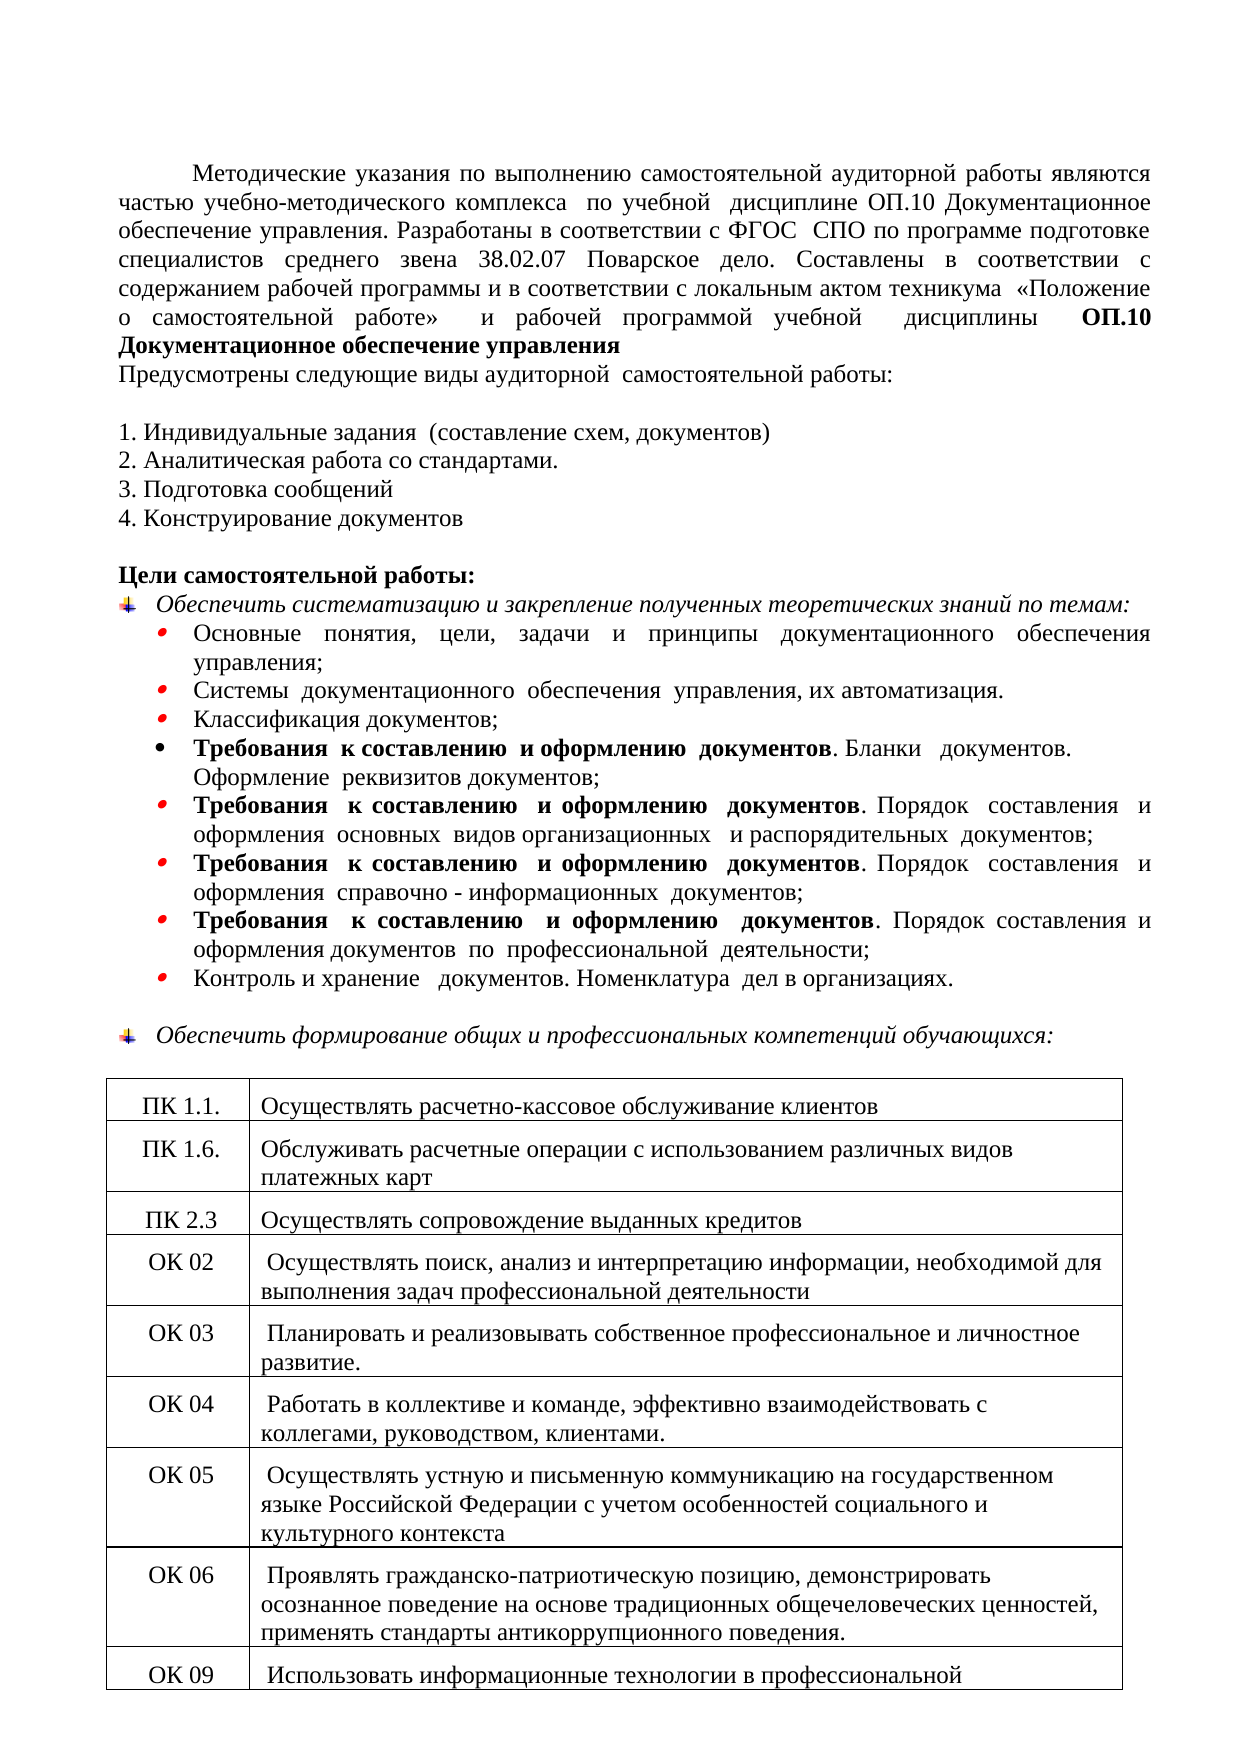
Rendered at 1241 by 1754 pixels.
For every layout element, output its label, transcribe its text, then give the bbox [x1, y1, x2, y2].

text 4. Конструирование документов [118, 503, 1152, 532]
table_cell ОК 02 [107, 1235, 249, 1304]
list Требования к составлению и оформлению документов. Порядок составления и оформления документов по профессиональной деятельности; [156, 905, 1152, 963]
table_cell Осуществлять поиск, анализ и интерпретацию информации, необходимой для выполнения задач профессиональной деятельности [250, 1235, 1122, 1304]
table_cell Обслуживать расчетные операции с использованием различных видов платежных карт [250, 1121, 1122, 1191]
text 3. Подготовка сообщений [118, 474, 1152, 503]
table_header Осуществлять расчетно-кассовое обслуживание клиентов [250, 1079, 1122, 1120]
table_cell Работать в коллективе и команде, эффективно взаимодействовать с коллегами, руководством, клиентами. [250, 1377, 1122, 1447]
list Обеспечить формирование общих и профессиональных компетенций обучающихся: [118, 1020, 1152, 1049]
picture [119, 595, 136, 613]
text 1. Индивидуальные задания (составление схем, документов) [118, 417, 1152, 445]
table_cell ПК 2.3 [107, 1192, 249, 1233]
table_cell Планировать и реализовывать собственное профессиональное и личностное развитие. [250, 1306, 1122, 1376]
list Требования к составлению и оформлению документов. Бланки документов. Оформление реквизитов документов; [156, 733, 1152, 790]
list Обеспечить систематизацию и закрепление полученных теоретических знаний по темам: [118, 589, 1152, 618]
table_cell ОК 03 [107, 1306, 249, 1376]
list Основные понятия, цели, задачи и принципы документационного обеспечения управления; [156, 618, 1152, 675]
table_cell Осуществлять устную и письменную коммуникацию на государственном языке Российской Федерации с учетом особенностей социального и культурного контекста [250, 1448, 1122, 1546]
table_header ПК 1.1. [107, 1079, 249, 1120]
text Предусмотрены следующие виды аудиторной самостоятельной работы: [118, 359, 1152, 388]
text Методические указания по выполнению самостоятельной аудиторной работы являются частью учебно-методического комплекса по учебной дисциплине ОП.10 Документационное обеспечение управления. Разработаны в соответствии с ФГОС СПО по программе подготовке специалистов среднего звена 38.02.07 Поварское дело. Составлены в соответствии с содержанием рабочей программы и в соответствии с локальным актом техникума «Положение о самостоятельной работе» и рабочей программой учебной дисциплины ОП.10 Документационное обеспечение управления [118, 158, 1152, 359]
table_cell Осуществлять сопровождение выданных кредитов [250, 1192, 1122, 1233]
list Требования к составлению и оформлению документов. Порядок составления и оформления основных видов организационных и распорядительных документов; [156, 790, 1152, 848]
table_cell ОК 04 [107, 1377, 249, 1447]
picture [119, 1027, 136, 1044]
text Цели самостоятельной работы: [118, 560, 1152, 589]
list Требования к составлению и оформлению документов. Порядок составления и оформления справочно - информационных документов; [156, 848, 1152, 905]
list Системы документационного обеспечения управления, их автоматизация. [156, 675, 1152, 704]
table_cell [250, 1647, 1122, 1688]
list Классификация документов; [156, 704, 1152, 733]
table_cell Проявлять гражданско-патриотическую позицию, демонстрировать осознанное поведение на основе традиционных общечеловеческих ценностей, применять стандарты антикоррупционного поведения. [250, 1548, 1122, 1646]
table_cell ПК 1.6. [107, 1121, 249, 1191]
table_cell ОК 06 [107, 1548, 249, 1646]
text 2. Аналитическая работа со стандартами. [118, 445, 1152, 474]
table_cell ОК 05 [107, 1448, 249, 1546]
list Контроль и хранение документов. Номенклатура дел в организациях. [156, 963, 1152, 992]
table_cell ОК 09 [107, 1647, 249, 1688]
